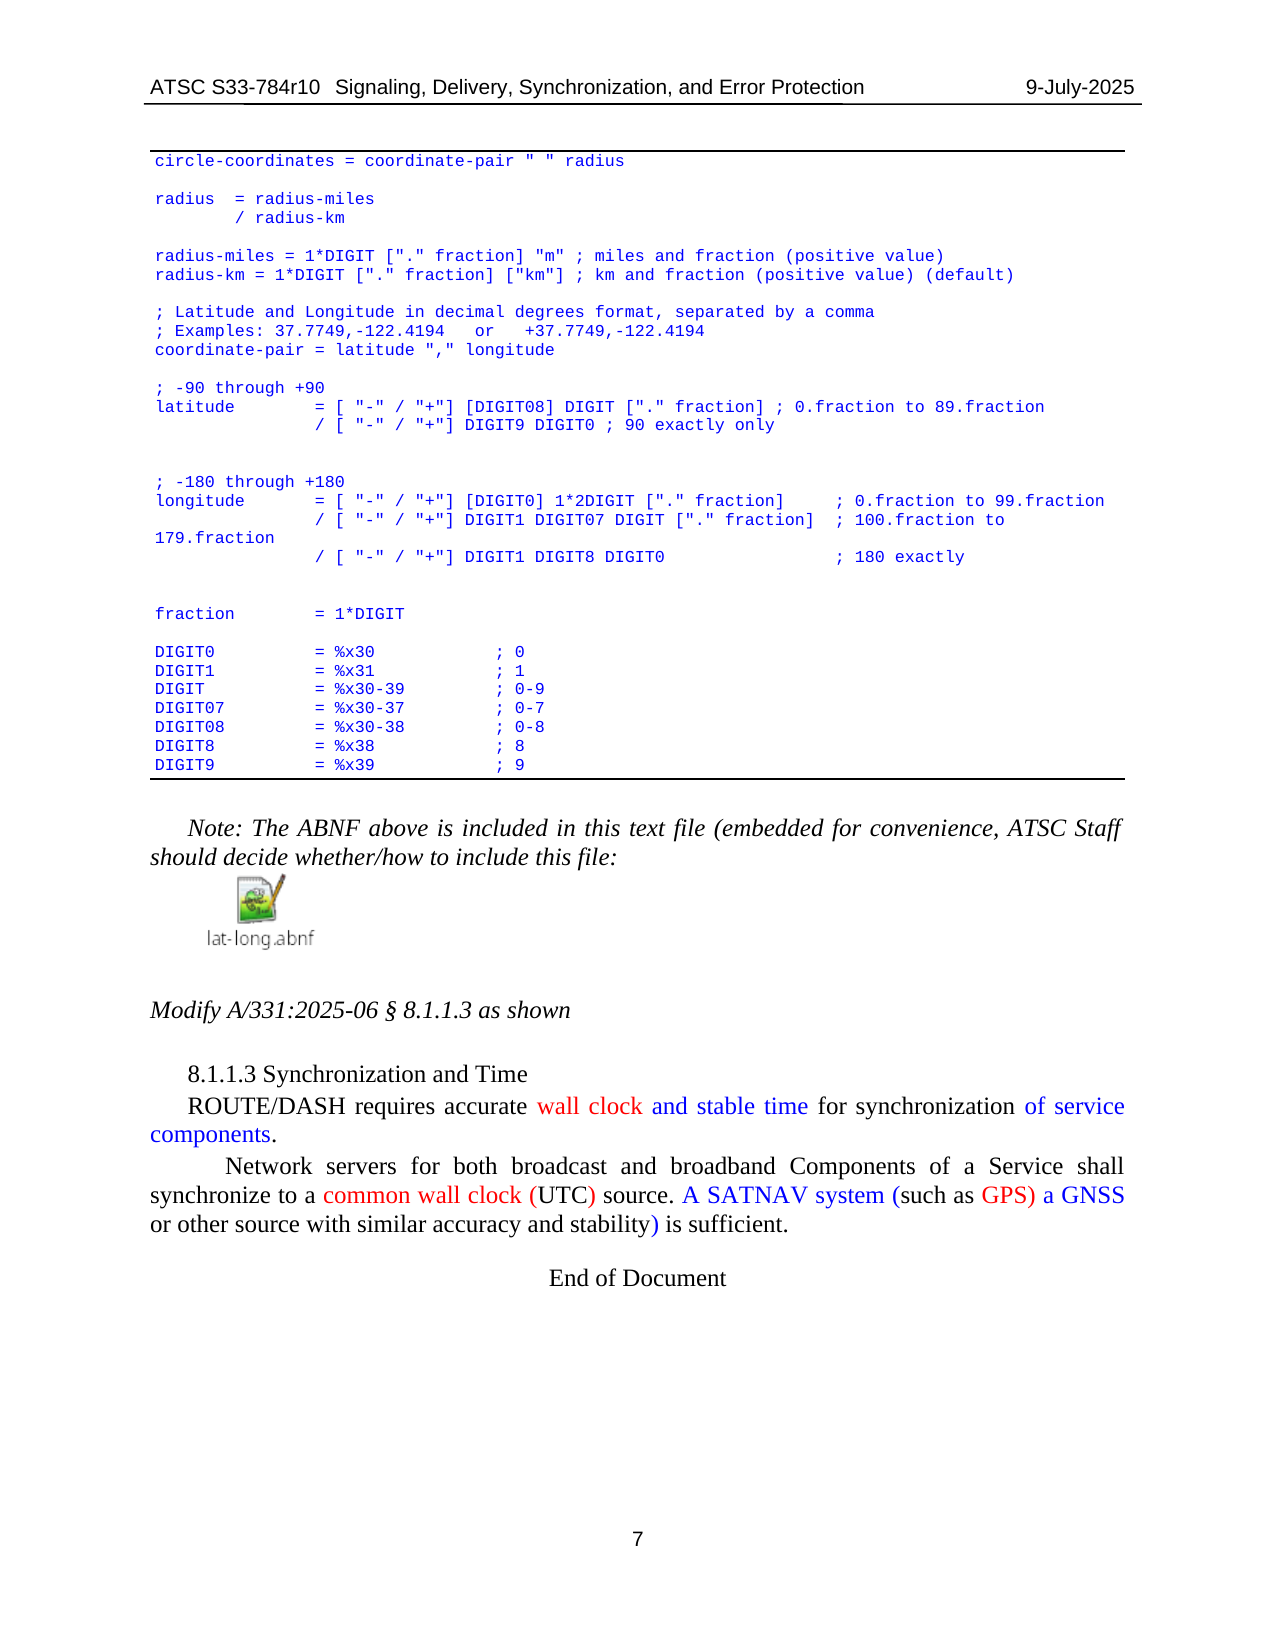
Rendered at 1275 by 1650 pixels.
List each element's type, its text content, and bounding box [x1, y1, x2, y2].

text Network servers for both broadcast and broadband Components of a Service shall synchronize to a common wall clock (UTC) source. A SATNAV system (such as GPS) a GNSS or other source with similar accuracy and stability) is sufficient. [150, 1151, 1125, 1238]
text Modify A/331:2025-06 § 8.1.1.3 as shown [150, 995, 1125, 1024]
text ROUTE/DASH requires accurate wall clock and stable time for synchronization of service components. [150, 1091, 1125, 1148]
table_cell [150, 152, 1125, 778]
text 8.1.1.3 Synchronization and Time [150, 1059, 1125, 1088]
text Note: The ABNF above is included in this text file (embedded for convenience, ATSC Staff should decide whether/how to include this file: [150, 813, 1125, 871]
text End of Document [225, 1263, 1050, 1291]
